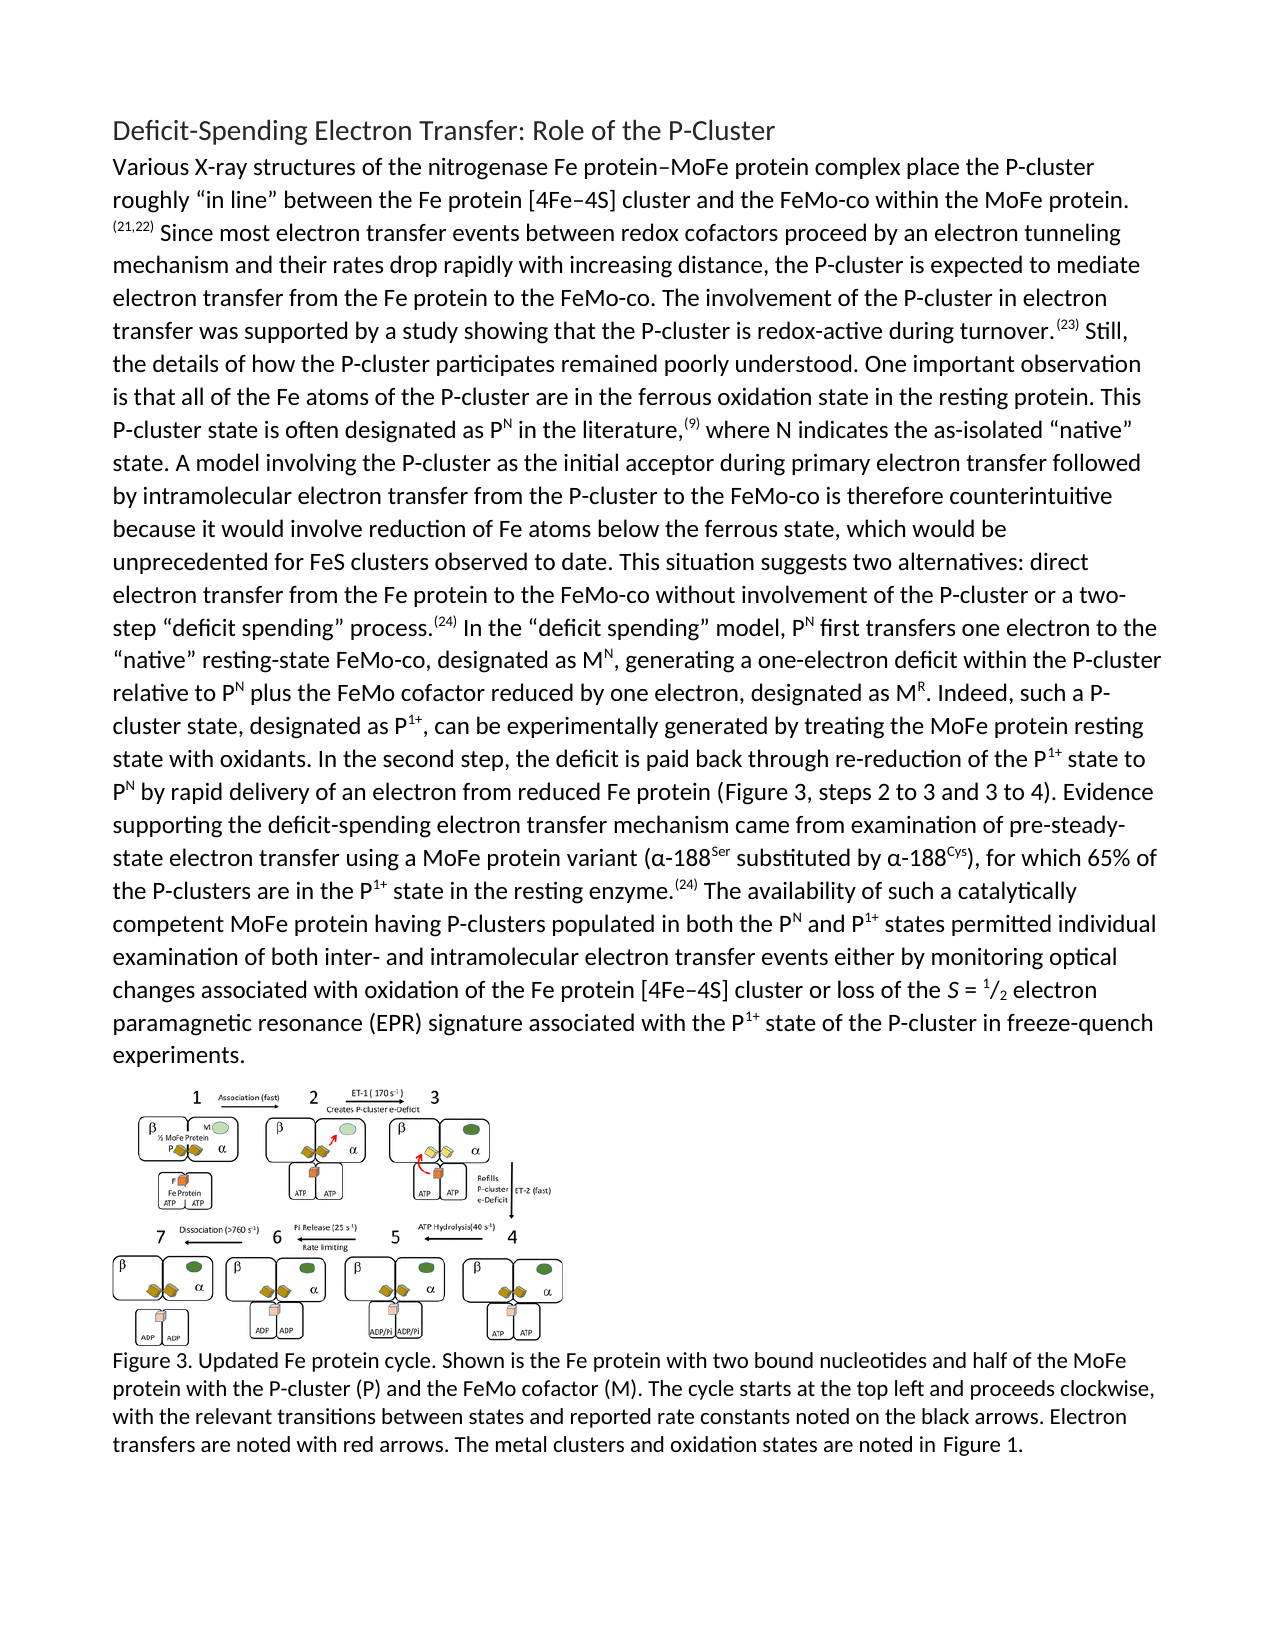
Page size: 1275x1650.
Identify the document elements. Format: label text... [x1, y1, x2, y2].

subtitle Deficit-Spending Electron Transfer: Role of the P-Cluster [112, 112, 1162, 148]
text Figure 3. Updated Fe protein cycle. Shown is the Fe protein with two bound nucleotides and half of the MoFe protein with the P-cluster (P) and the FeMo cofactor (M). The cycle starts at the top left and proceeds clockwise, with the relevant transitions between states and reported rate constants noted on the black arrows. Electron transfers are noted with red arrows. The metal clusters and oxidation states are noted in Figure 1. [112, 1346, 1162, 1458]
picture [112, 1089, 563, 1346]
text Various X-ray structures of the nitrogenase Fe protein–MoFe protein complex place the P-cluster roughly “in line” between the Fe protein [4Fe–4S] cluster and the FeMo-co within the MoFe protein.(21,22) Since most electron transfer events between redox cofactors proceed by an electron tunneling mechanism and their rates drop rapidly with increasing distance, the P-cluster is expected to mediate electron transfer from the Fe protein to the FeMo-co. The involvement of the P-cluster in electron transfer was supported by a study showing that the P-cluster is redox-active during turnover.(23) Still, the details of how the P-cluster participates remained poorly understood. One important observation is that all of the Fe atoms of the P-cluster are in the ferrous oxidation state in the resting protein. This P-cluster state is often designated as PN in the literature,(9) where N indicates the as-isolated “native” state. A model involving the P-cluster as the initial acceptor during primary electron transfer followed by intramolecular electron transfer from the P-cluster to the FeMo-co is therefore counterintuitive because it would involve reduction of Fe atoms below the ferrous state, which would be unprecedented for FeS clusters observed to date. This situation suggests two alternatives: direct electron transfer from the Fe protein to the FeMo-co without involvement of the P-cluster or a two-step “deficit spending” process.(24) In the “deficit spending” model, PN first transfers one electron to the “native” resting-state FeMo-co, designated as MN, generating a one-electron deficit within the P-cluster relative to PN plus the FeMo cofactor reduced by one electron, designated as MR. Indeed, such a P-cluster state, designated as P1+, can be experimentally generated by treating the MoFe protein resting state with oxidants. In the second step, the deficit is paid back through re-reduction of the P1+ state to PN by rapid delivery of an electron from reduced Fe protein (Figure 3, steps 2 to 3 and 3 to 4). Evidence supporting the deficit-spending electron transfer mechanism came from examination of pre-steady-state electron transfer using a MoFe protein variant (α-188Ser substituted by α-188Cys), for which 65% of the P-clusters are in the P1+ state in the resting enzyme.(24) The availability of such a catalytically competent MoFe protein having P-clusters populated in both the PN and P1+ states permitted individual examination of both inter- and intramolecular electron transfer events either by monitoring optical changes associated with oxidation of the Fe protein [4Fe–4S] cluster or loss of the S = 1/2 electron paramagnetic resonance (EPR) signature associated with the P1+ state of the P-cluster in freeze-quench experiments. [112, 151, 1162, 1070]
